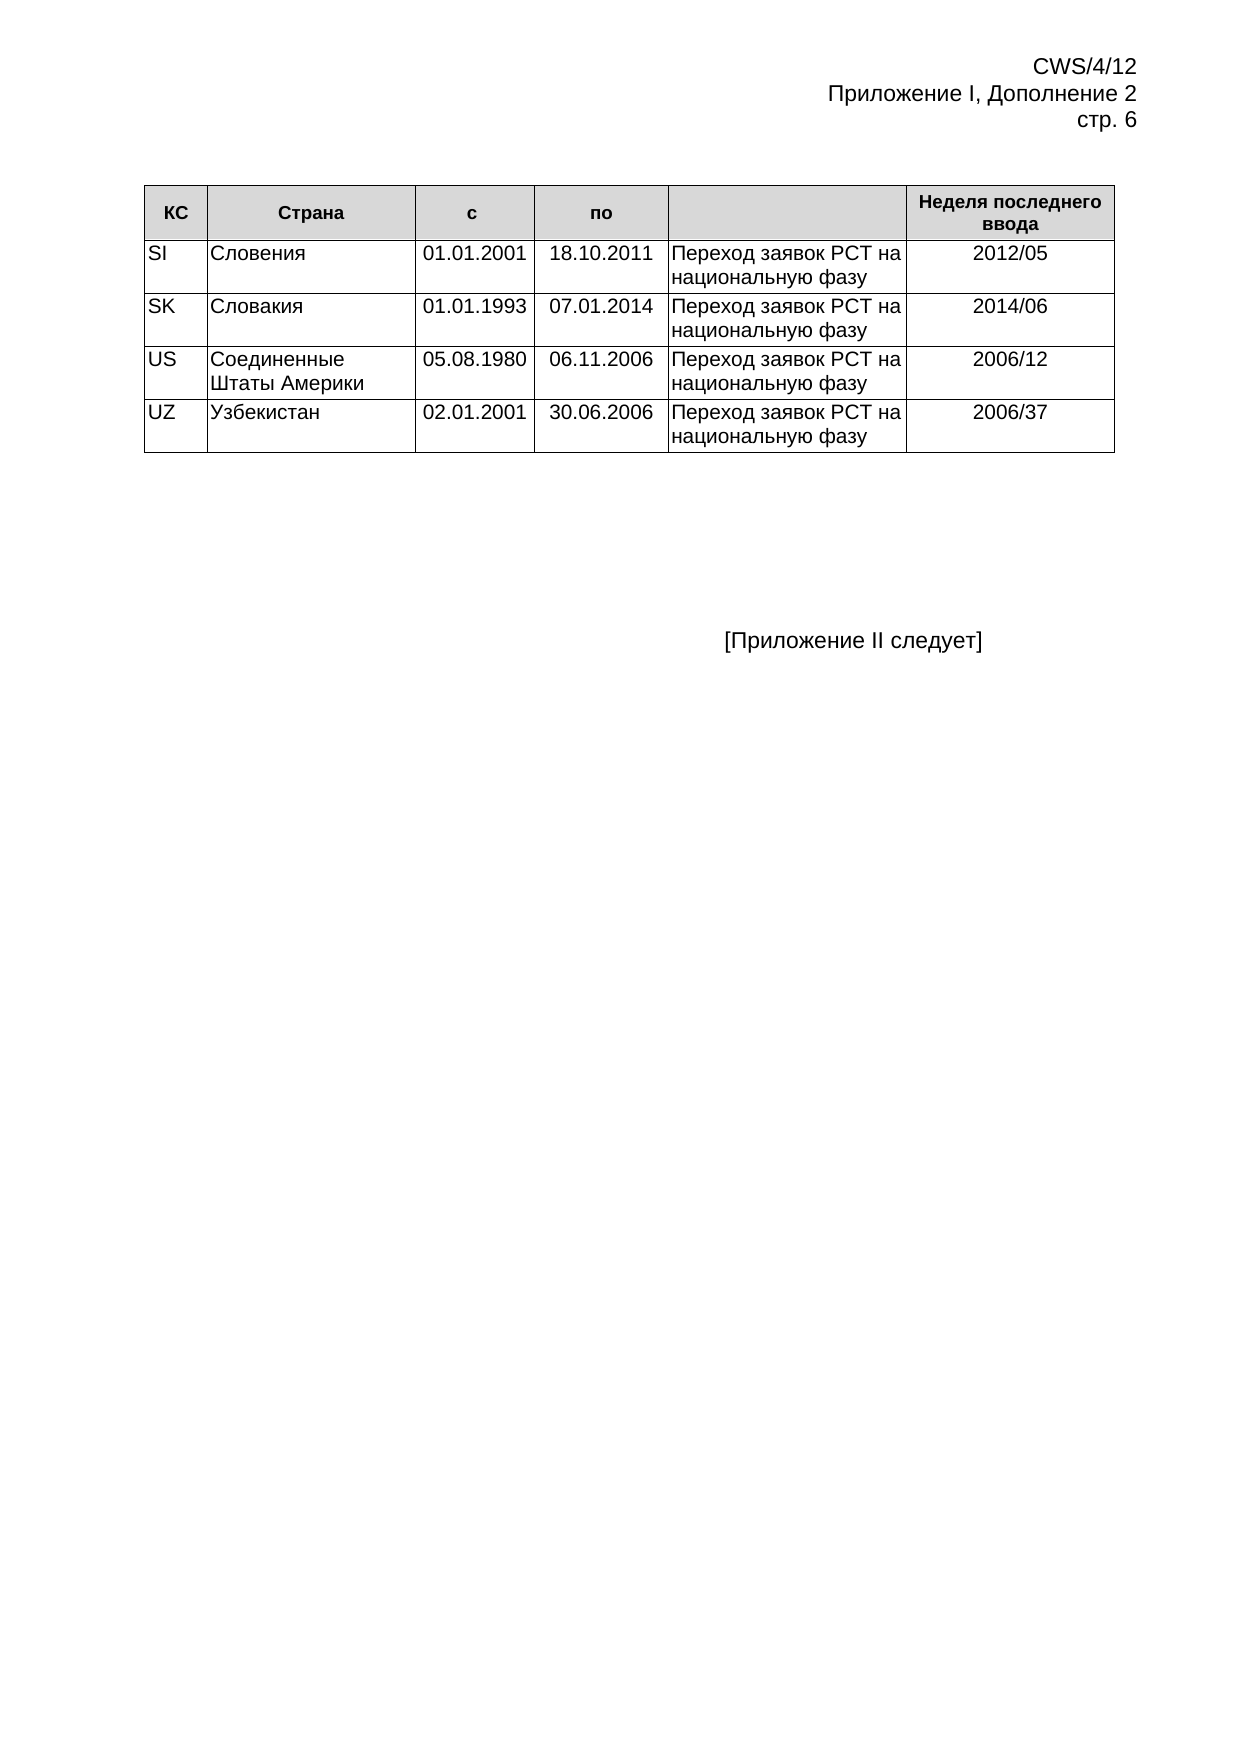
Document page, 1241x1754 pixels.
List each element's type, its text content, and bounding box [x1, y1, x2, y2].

table_cell Переход заявок РСТ на национальную фазу [669, 400, 906, 452]
table_cell 2006/12 [907, 347, 1114, 399]
table_cell US [145, 347, 207, 399]
table_cell 2014/06 [907, 294, 1114, 346]
table_header по [535, 186, 668, 239]
table_header Страна [208, 186, 415, 239]
table_cell 07.01.2014 [535, 294, 668, 346]
table_cell Узбекистан [208, 400, 415, 452]
table_cell Словения [208, 241, 415, 293]
table_cell 01.01.1993 [416, 294, 534, 346]
table_cell 01.01.2001 [416, 241, 534, 293]
table_header КС [145, 186, 207, 239]
table_cell 30.06.2006 [535, 400, 668, 452]
table_cell Переход заявок РСТ на национальную фазу [669, 294, 906, 346]
table_cell SK [145, 294, 207, 346]
table_header с [416, 186, 534, 239]
table_cell Соединенные Штаты Америки [208, 347, 415, 399]
text [Приложение II следует] [724, 627, 1137, 654]
table_cell Переход заявок РСТ на национальную фазу [669, 241, 906, 293]
table_cell UZ [145, 400, 207, 452]
table_cell 05.08.1980 [416, 347, 534, 399]
table_cell Словакия [208, 294, 415, 346]
table_cell 2012/05 [907, 241, 1114, 293]
table_cell SI [145, 241, 207, 293]
table_cell Переход заявок РСТ на национальную фазу [669, 347, 906, 399]
table_cell 06.11.2006 [535, 347, 668, 399]
table_cell 02.01.2001 [416, 400, 534, 452]
table_cell 2006/37 [907, 400, 1114, 452]
table_cell 18.10.2011 [535, 241, 668, 293]
table_header [669, 186, 906, 239]
table_header Неделя последнего ввода [907, 186, 1114, 239]
